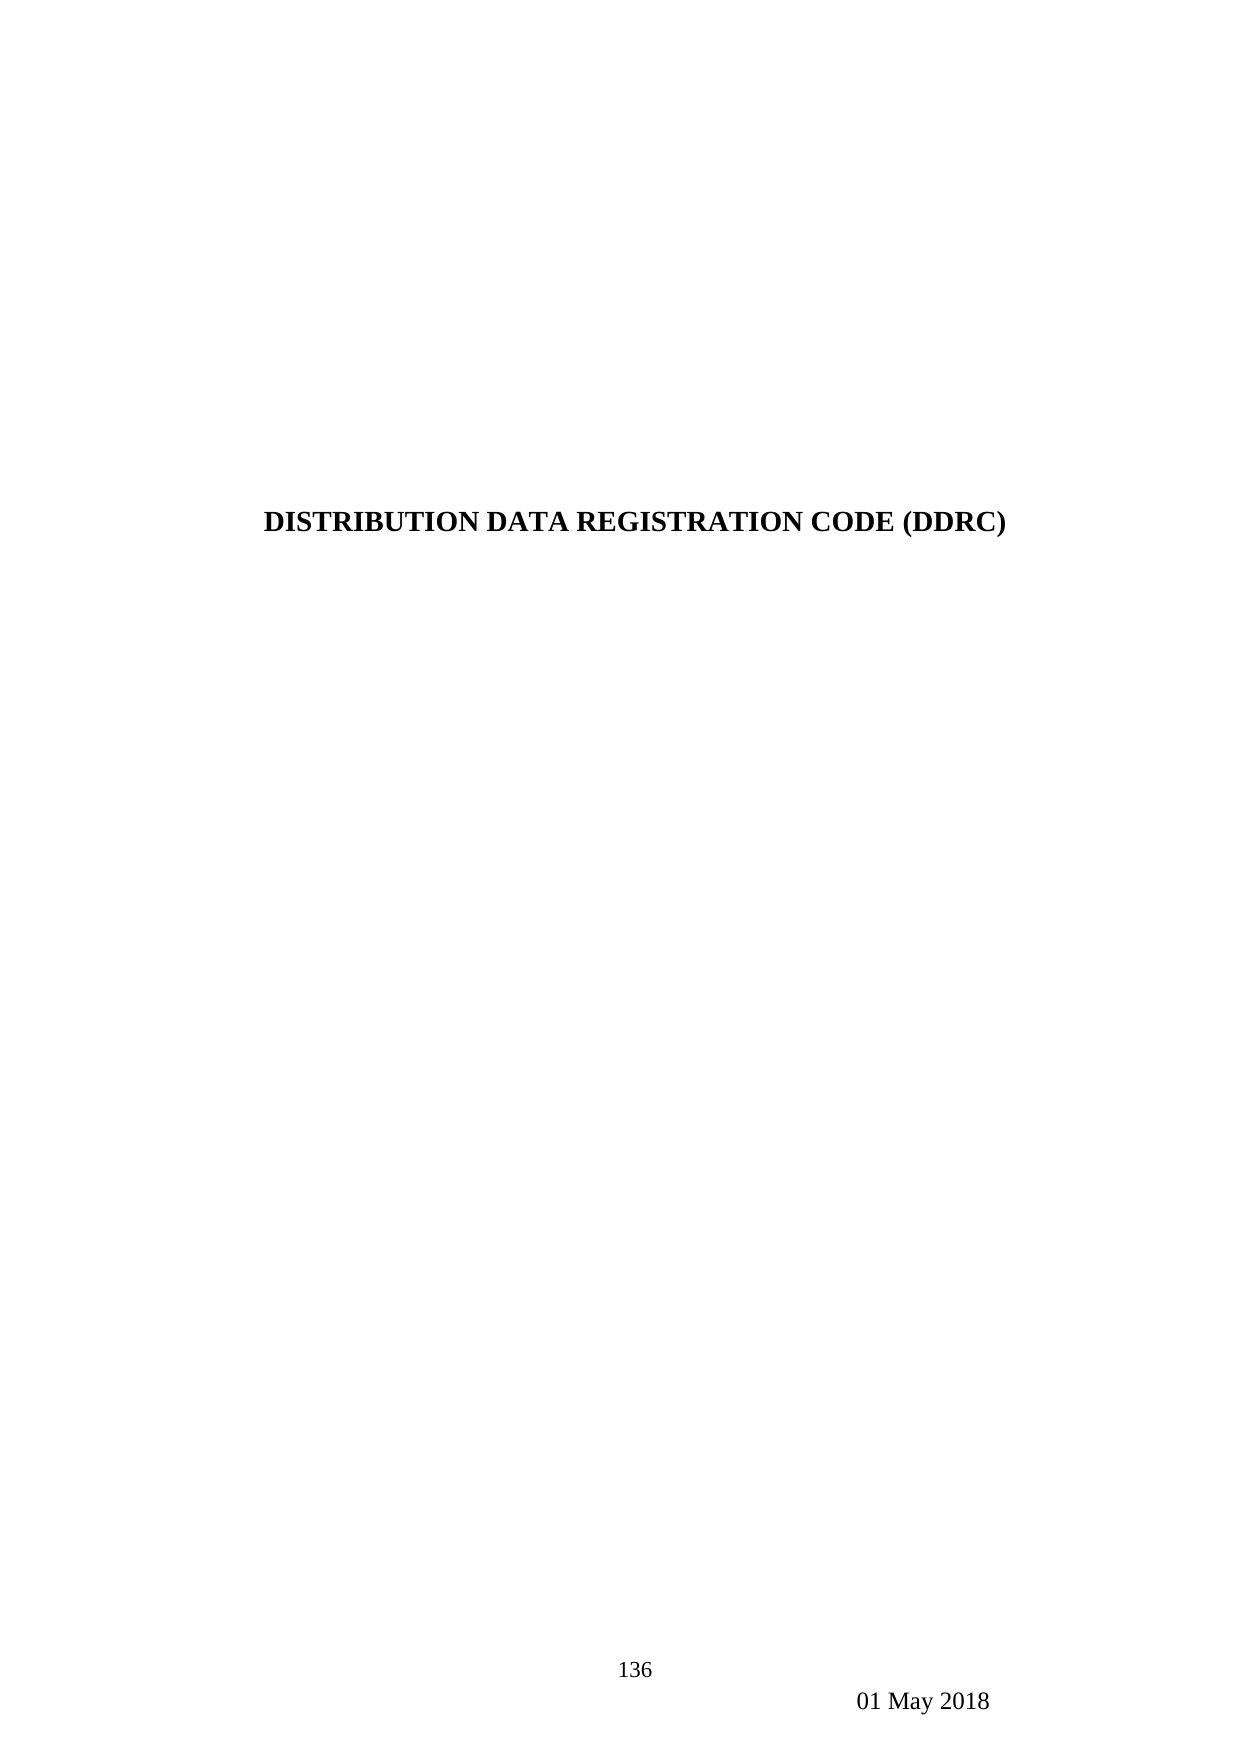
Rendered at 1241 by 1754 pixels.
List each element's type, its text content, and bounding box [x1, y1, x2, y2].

text Distribution Data Registration Code (ddrc) [148, 504, 1122, 537]
